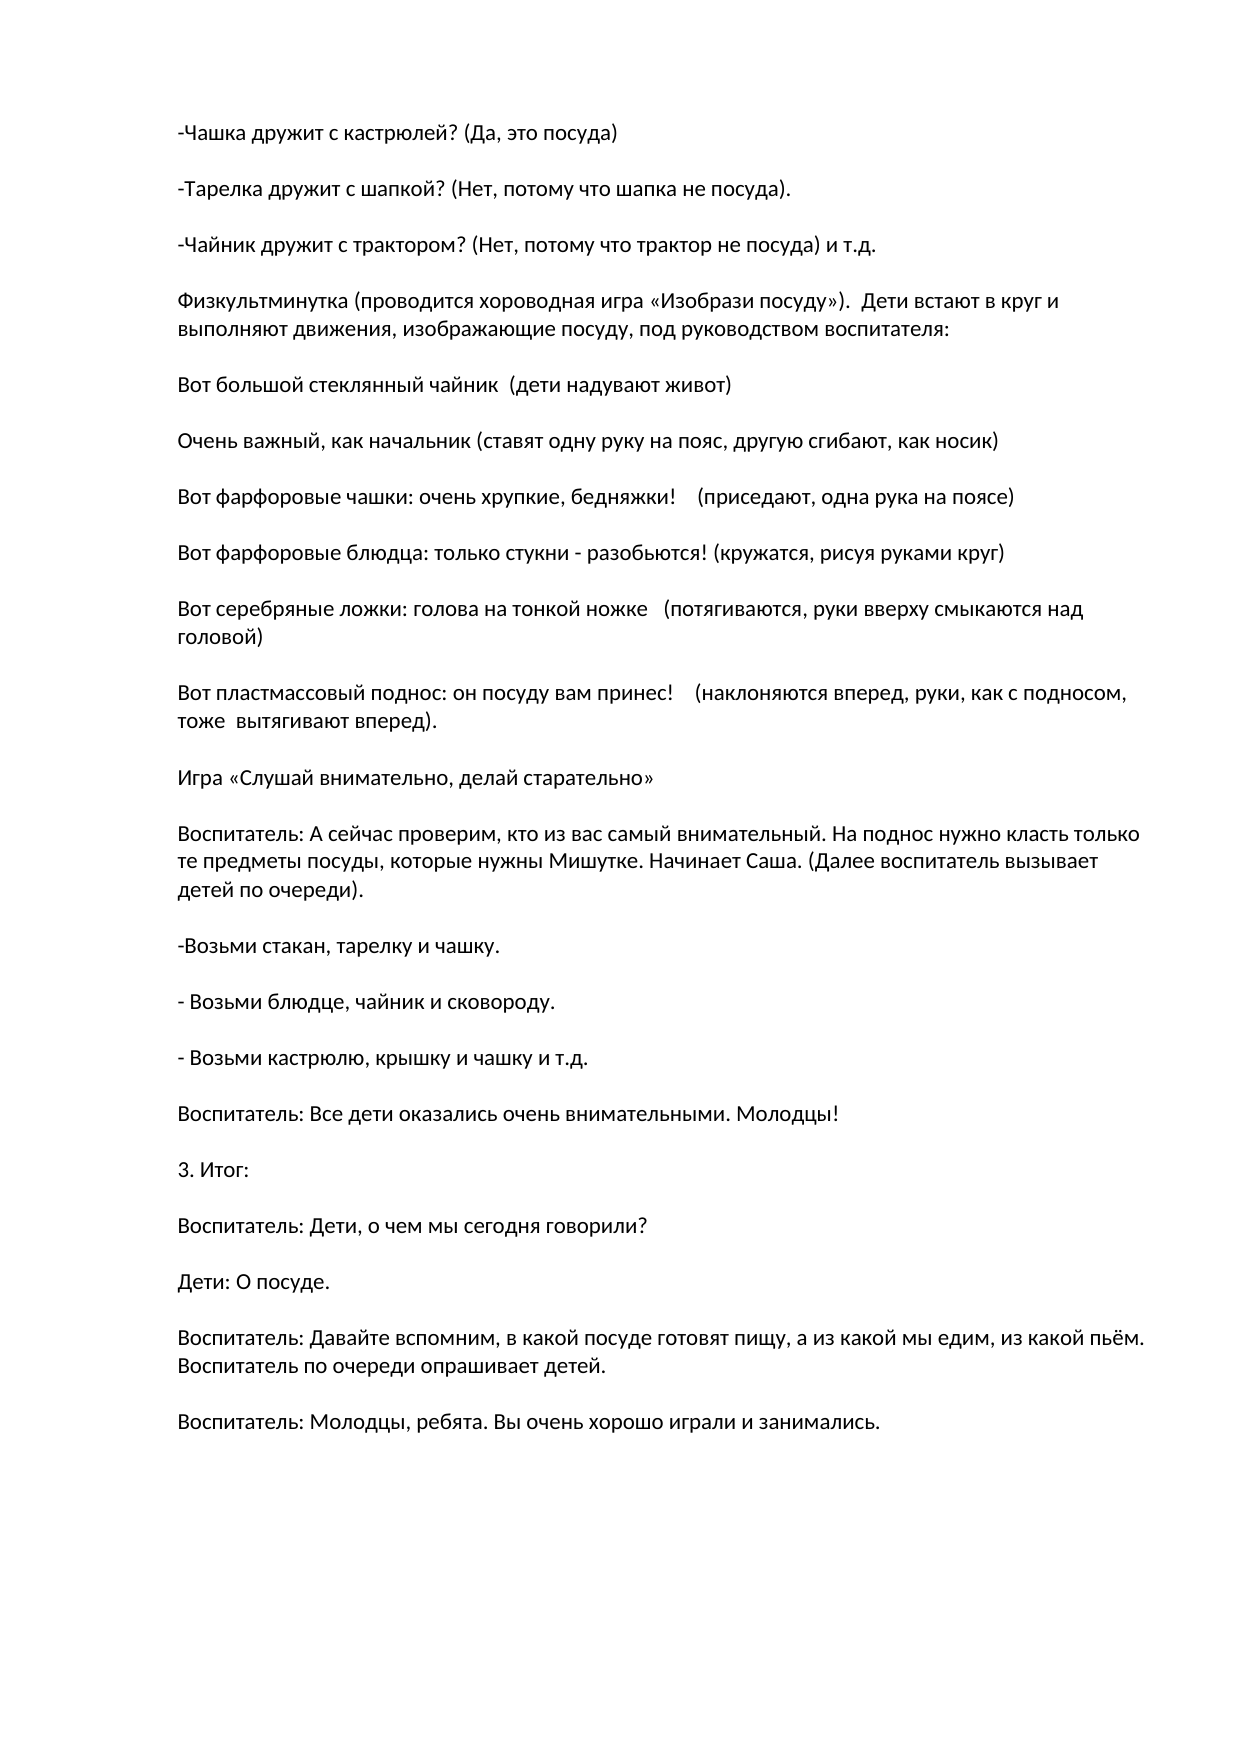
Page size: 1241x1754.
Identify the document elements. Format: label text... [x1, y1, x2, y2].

text Дети: О посуде. [177, 1267, 1152, 1295]
text Вот фарфоровые чашки: очень хрупкие, бедняжки! (приседают, одна рука на поясе) [177, 482, 1152, 510]
text -Чайник дружит с трактором? (Нет, потому что трактор не посуда) и т.д. [177, 230, 1152, 258]
text Физкультминутка (проводится хороводная игра «Изобрази посуду»). Дети встают в круг и выполняют движения, изображающие посуду, под руководством воспитателя: [177, 286, 1152, 342]
text -Возьми стакан, тарелку и чашку. [177, 931, 1152, 959]
text Воспитатель: Дети, о чем мы сегодня говорили? [177, 1211, 1152, 1239]
text Воспитатель: А сейчас проверим, кто из вас самый внимательный. На поднос нужно класть только те предметы посуды, которые нужны Мишутке. Начинает Саша. (Далее воспитатель вызывает детей по очереди). [177, 819, 1152, 903]
text Воспитатель: Давайте вспомним, в какой посуде готовят пищу, а из какой мы едим, из какой пьём. Воспитатель по очереди опрашивает детей. [177, 1323, 1152, 1379]
text Игра «Слушай внимательно, делай старательно» [177, 763, 1152, 791]
text Воспитатель: Все дети оказались очень внимательными. Молодцы! [177, 1099, 1152, 1127]
text -Чашка дружит с кастрюлей? (Да, это посуда) [177, 118, 1152, 146]
text Вот серебряные ложки: голова на тонкой ножке (потягиваются, руки вверху смыкаются над головой) [177, 594, 1152, 651]
text Вот пластмассовый поднос: он посуду вам принес! (наклоняются вперед, руки, как с подносом, тоже вытягивают вперед). [177, 678, 1152, 734]
text Очень важный, как начальник (ставят одну руку на пояс, другую сгибают, как носик) [177, 426, 1152, 454]
text Воспитатель: Молодцы, ребята. Вы очень хорошо играли и занимались. [177, 1407, 1152, 1435]
text Вот фарфоровые блюдца: только стукни - разобьются! (кружатся, рисуя руками круг) [177, 538, 1152, 566]
text -Тарелка дружит с шапкой? (Нет, потому что шапка не посуда). [177, 174, 1152, 202]
text - Возьми блюдце, чайник и сковороду. [177, 987, 1152, 1015]
text - Возьми кастрюлю, крышку и чашку и т.д. [177, 1043, 1152, 1071]
text 3. Итог: [177, 1155, 1152, 1183]
text Вот большой стеклянный чайник (дети надувают живот) [177, 370, 1152, 398]
